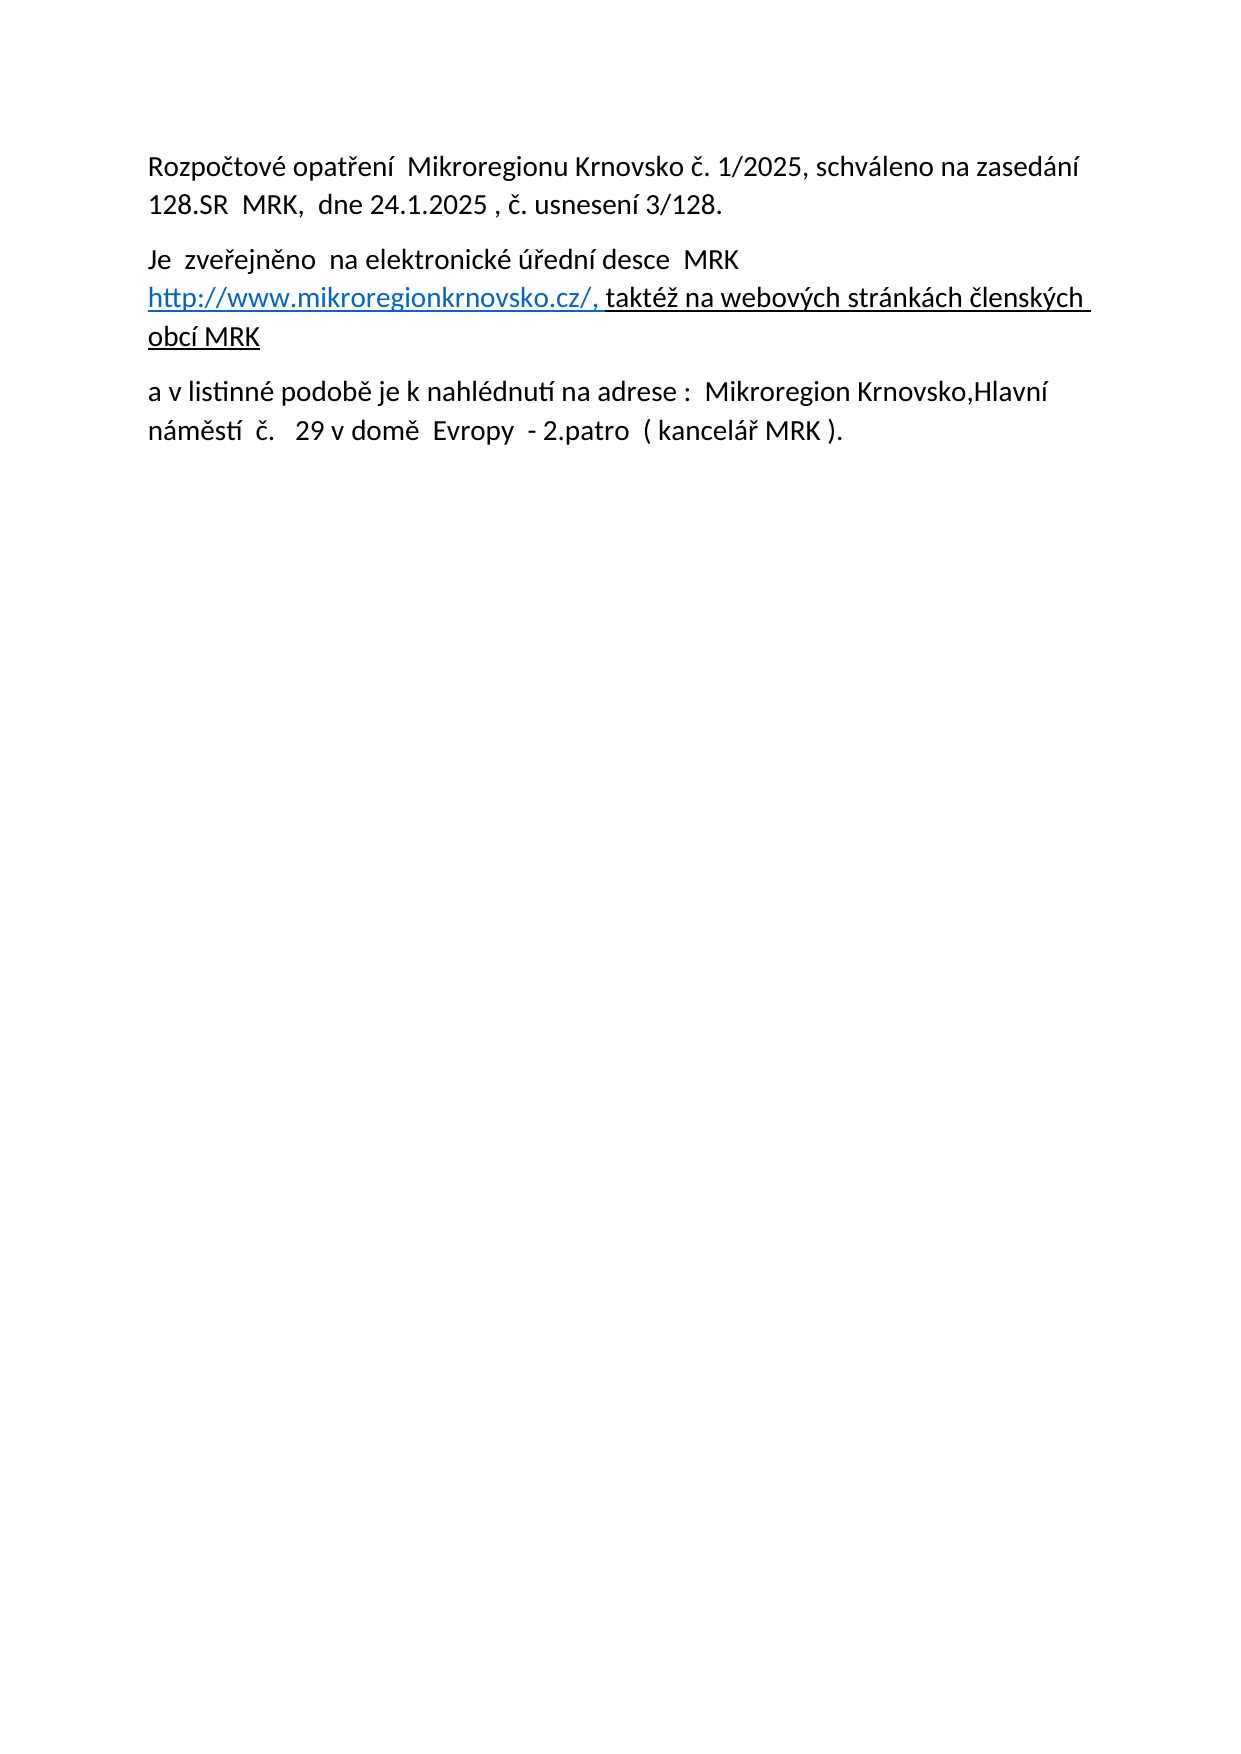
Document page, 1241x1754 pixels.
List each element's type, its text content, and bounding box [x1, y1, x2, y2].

text a v listinné podobě je k nahlédnutí na adrese : Mikroregion Krnovsko,Hlavní náměstí č. 29 v domě Evropy - 2.patro ( kancelář MRK ). [148, 373, 1093, 447]
text Rozpočtové opatření Mikroregionu Krnovsko č. 1/2025, schváleno na zasedání 128.SR MRK, dne 24.1.2025 , č. usnesení 3/128. [148, 148, 1093, 222]
text Je zveřejněno na elektronické úřední desce MRK http://www.mikroregionkrnovsko.cz/, taktéž na webových stránkách členských obcí MRK [148, 241, 1093, 354]
